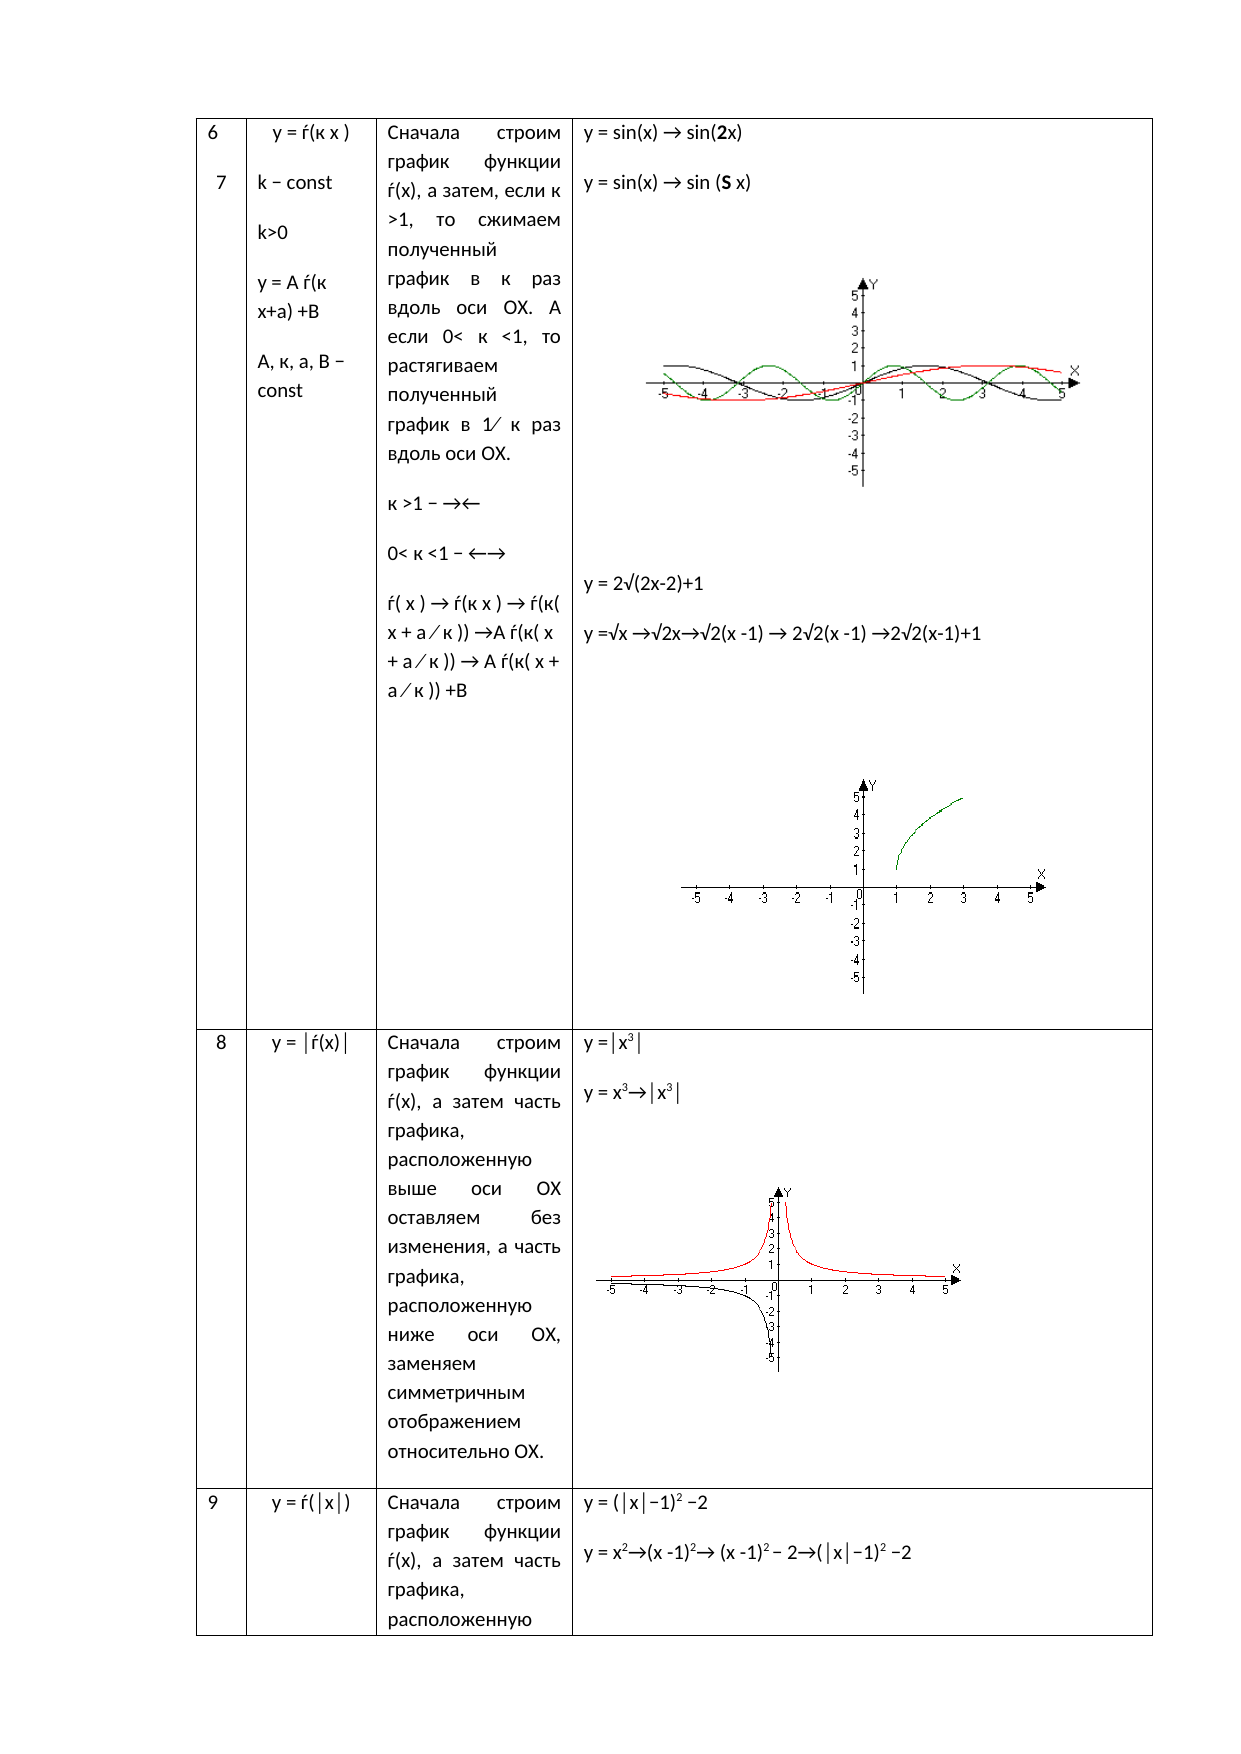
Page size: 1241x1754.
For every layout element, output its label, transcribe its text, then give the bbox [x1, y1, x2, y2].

table_cell Сначала строим график функции ѓ(x), а затем, если к >1, то сжимаем полученный график в к раз вдоль оси OХ. А если 0< к <1, то растягиваем полученный график в 1∕ к раз вдоль оси OХ. к >1 − →← 0< к <1 − ←→ ѓ( x ) → ѓ(к x ) → ѓ(к( х + а ∕ к )) →A ѓ(к( х + а ∕ к )) → A ѓ(к( х + а ∕ к )) +В [377, 119, 572, 1028]
picture [668, 770, 1057, 1004]
table_cell y = ѓ(│x│) [247, 1489, 376, 1635]
table_cell y = sin(x) → sin(2x) y = sin(x) → sin (Ѕ x) y = 2√(2x-2)+1 y =√x →√2x→√2(x -1) → 2√2(x -1) →2√2(x-1)+1 [573, 119, 1152, 1028]
table_cell 9 [197, 1489, 246, 1635]
table_cell 6 7 [197, 119, 246, 1028]
table_cell y =│x3│ y = x3→│x3│ [573, 1030, 1152, 1488]
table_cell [377, 1489, 572, 1635]
table_cell Сначала строим график функции ѓ(x), а затем часть графика, расположенную выше оси ОХ оставляем без изменения, а часть графика, расположенную ниже оси ОХ, заменяем симметричным отображением относительно ОХ. [377, 1030, 572, 1488]
picture [583, 1179, 972, 1381]
table_cell y = ѓ(к x ) k − const k>0 y = A ѓ(к x+а) +В A, к, а, В − const [247, 119, 376, 1028]
picture [631, 269, 1093, 496]
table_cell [573, 1489, 1152, 1635]
table_cell y = │ѓ(x)│ [247, 1030, 376, 1488]
table_cell 8 [197, 1030, 246, 1488]
